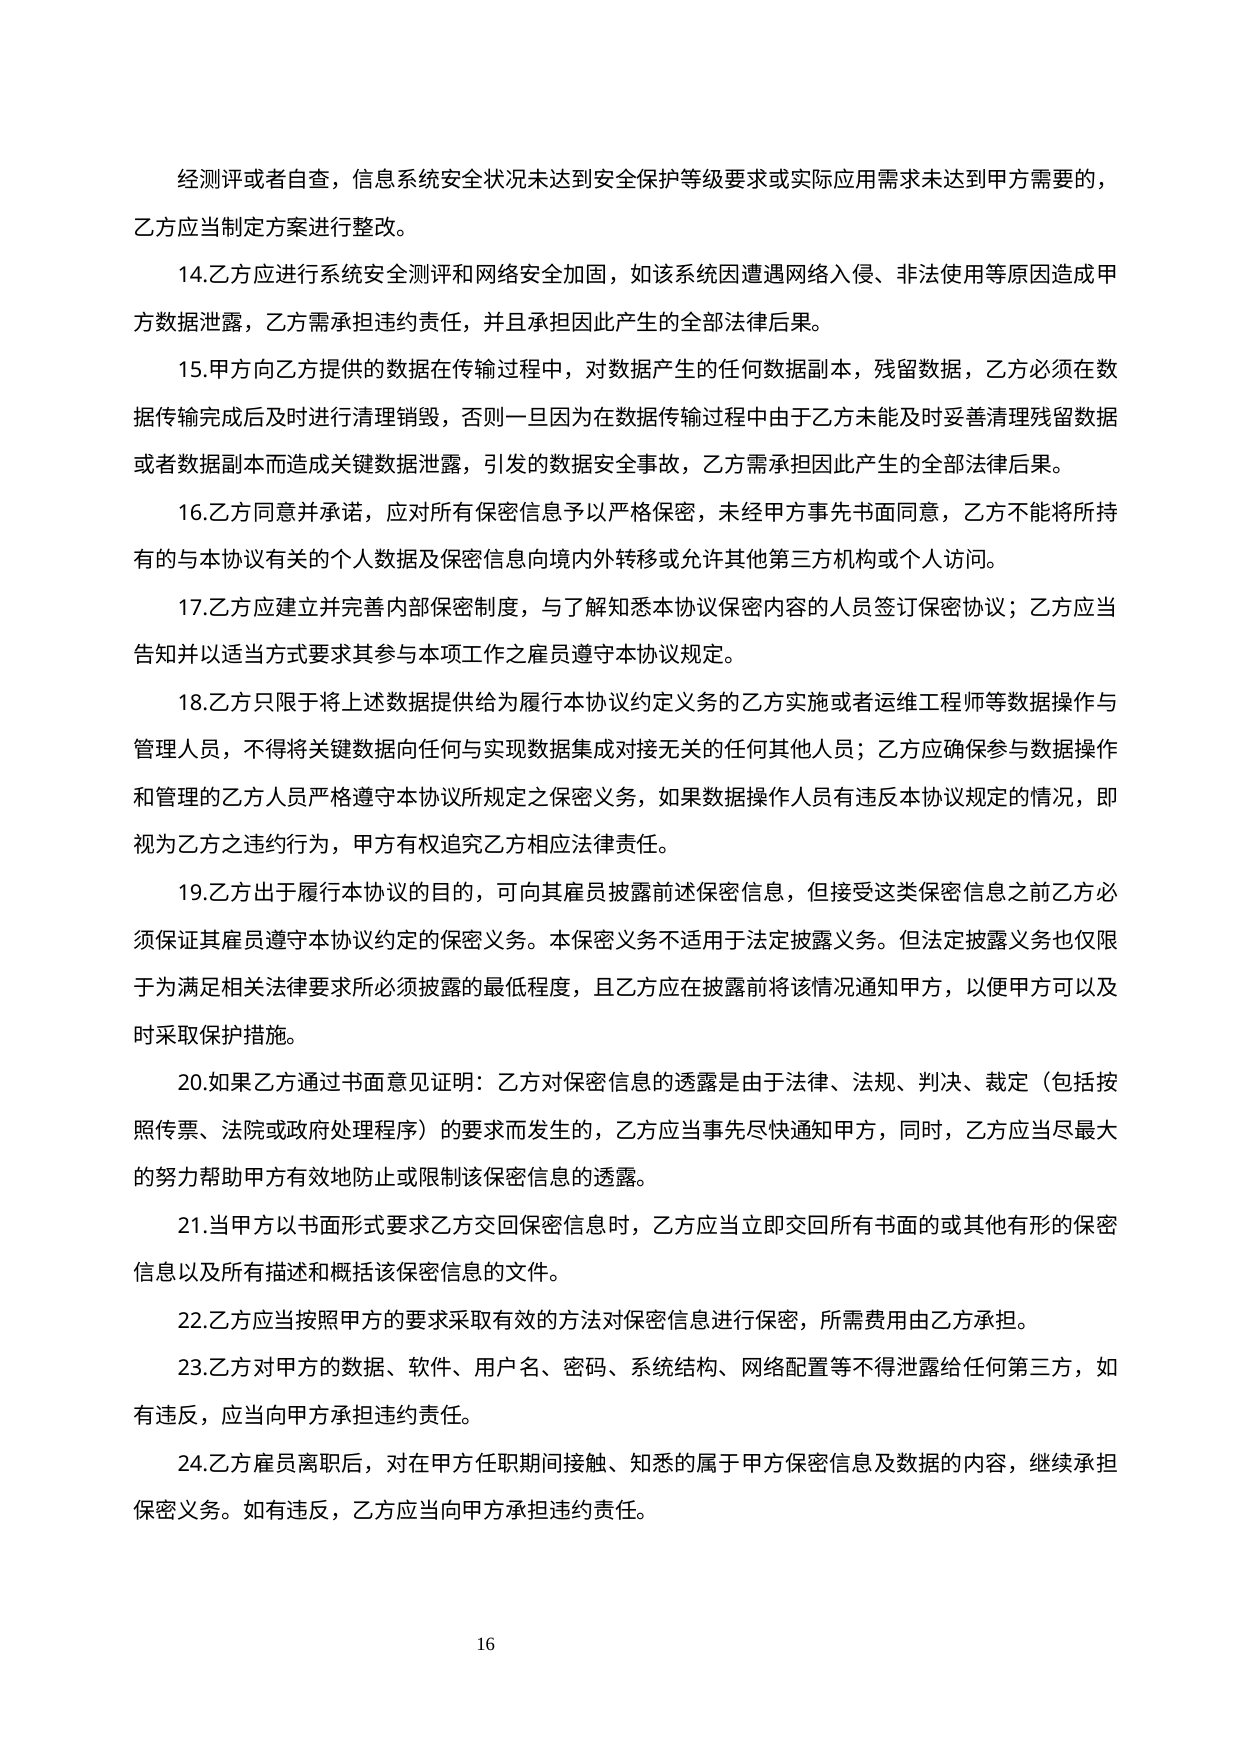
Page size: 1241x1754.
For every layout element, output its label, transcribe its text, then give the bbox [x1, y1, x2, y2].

text 20.如果乙方通过书面意见证明：乙方对保密信息的透露是由于法律、法规、判决、裁定（包括按照传票、法院或政府处理程序）的要求而发生的，乙方应当事先尽快通知甲方，同时，乙方应当尽最大的努力帮助甲方有效地防止或限制该保密信息的透露。 [133, 1065, 1119, 1192]
text 18.乙方只限于将上述数据提供给为履行本协议约定义务的乙方实施或者运维工程师等数据操作与管理人员，不得将关键数据向任何与实现数据集成对接无关的任何其他人员；乙方应确保参与数据操作和管理的乙方人员严格遵守本协议所规定之保密义务，如果数据操作人员有违反本协议规定的情况，即视为乙方之违约行为，甲方有权追究乙方相应法律责任。 [133, 685, 1119, 859]
text 16.乙方同意并承诺，应对所有保密信息予以严格保密，未经甲方事先书面同意，乙方不能将所持有的与本协议有关的个人数据及保密信息向境内外转移或允许其他第三方机构或个人访问。 [133, 495, 1119, 574]
text 15.甲方向乙方提供的数据在传输过程中，对数据产生的任何数据副本，残留数据，乙方必须在数据传输完成后及时进行清理销毁，否则一旦因为在数据传输过程中由于乙方未能及时妥善清理残留数据或者数据副本而造成关键数据泄露，引发的数据安全事故，乙方需承担因此产生的全部法律后果。 [133, 352, 1119, 479]
text 经测评或者自查，信息系统安全状况未达到安全保护等级要求或实际应用需求未达到甲方需要的，乙方应当制定方案进行整改。 [133, 162, 1119, 241]
text 19.乙方出于履行本协议的目的，可向其雇员披露前述保密信息，但接受这类保密信息之前乙方必须保证其雇员遵守本协议约定的保密义务。本保密义务不适用于法定披露义务。但法定披露义务也仅限于为满足相关法律要求所必须披露的最低程度，且乙方应在披露前将该情况通知甲方，以便甲方可以及时采取保护措施。 [133, 875, 1119, 1049]
text 14.乙方应进行系统安全测评和网络安全加固，如该系统因遭遇网络入侵、非法使用等原因造成甲方数据泄露，乙方需承担违约责任，并且承担因此产生的全部法律后果。 [133, 257, 1119, 336]
text 21.当甲方以书面形式要求乙方交回保密信息时，乙方应当立即交回所有书面的或其他有形的保密信息以及所有描述和概括该保密信息的文件。 [133, 1208, 1119, 1287]
text 23.乙方对甲方的数据、软件、用户名、密码、系统结构、网络配置等不得泄露给任何第三方，如有违反，应当向甲方承担违约责任。 [133, 1350, 1119, 1430]
text 22.乙方应当按照甲方的要求采取有效的方法对保密信息进行保密，所需费用由乙方承担。 [133, 1303, 1119, 1334]
text 24.乙方雇员离职后，对在甲方任职期间接触、知悉的属于甲方保密信息及数据的内容，继续承担保密义务。如有违反，乙方应当向甲方承担违约责任。 [133, 1446, 1119, 1525]
text 17.乙方应建立并完善内部保密制度，与了解知悉本协议保密内容的人员签订保密协议；乙方应当告知并以适当方式要求其参与本项工作之雇员遵守本协议规定。 [133, 590, 1119, 669]
